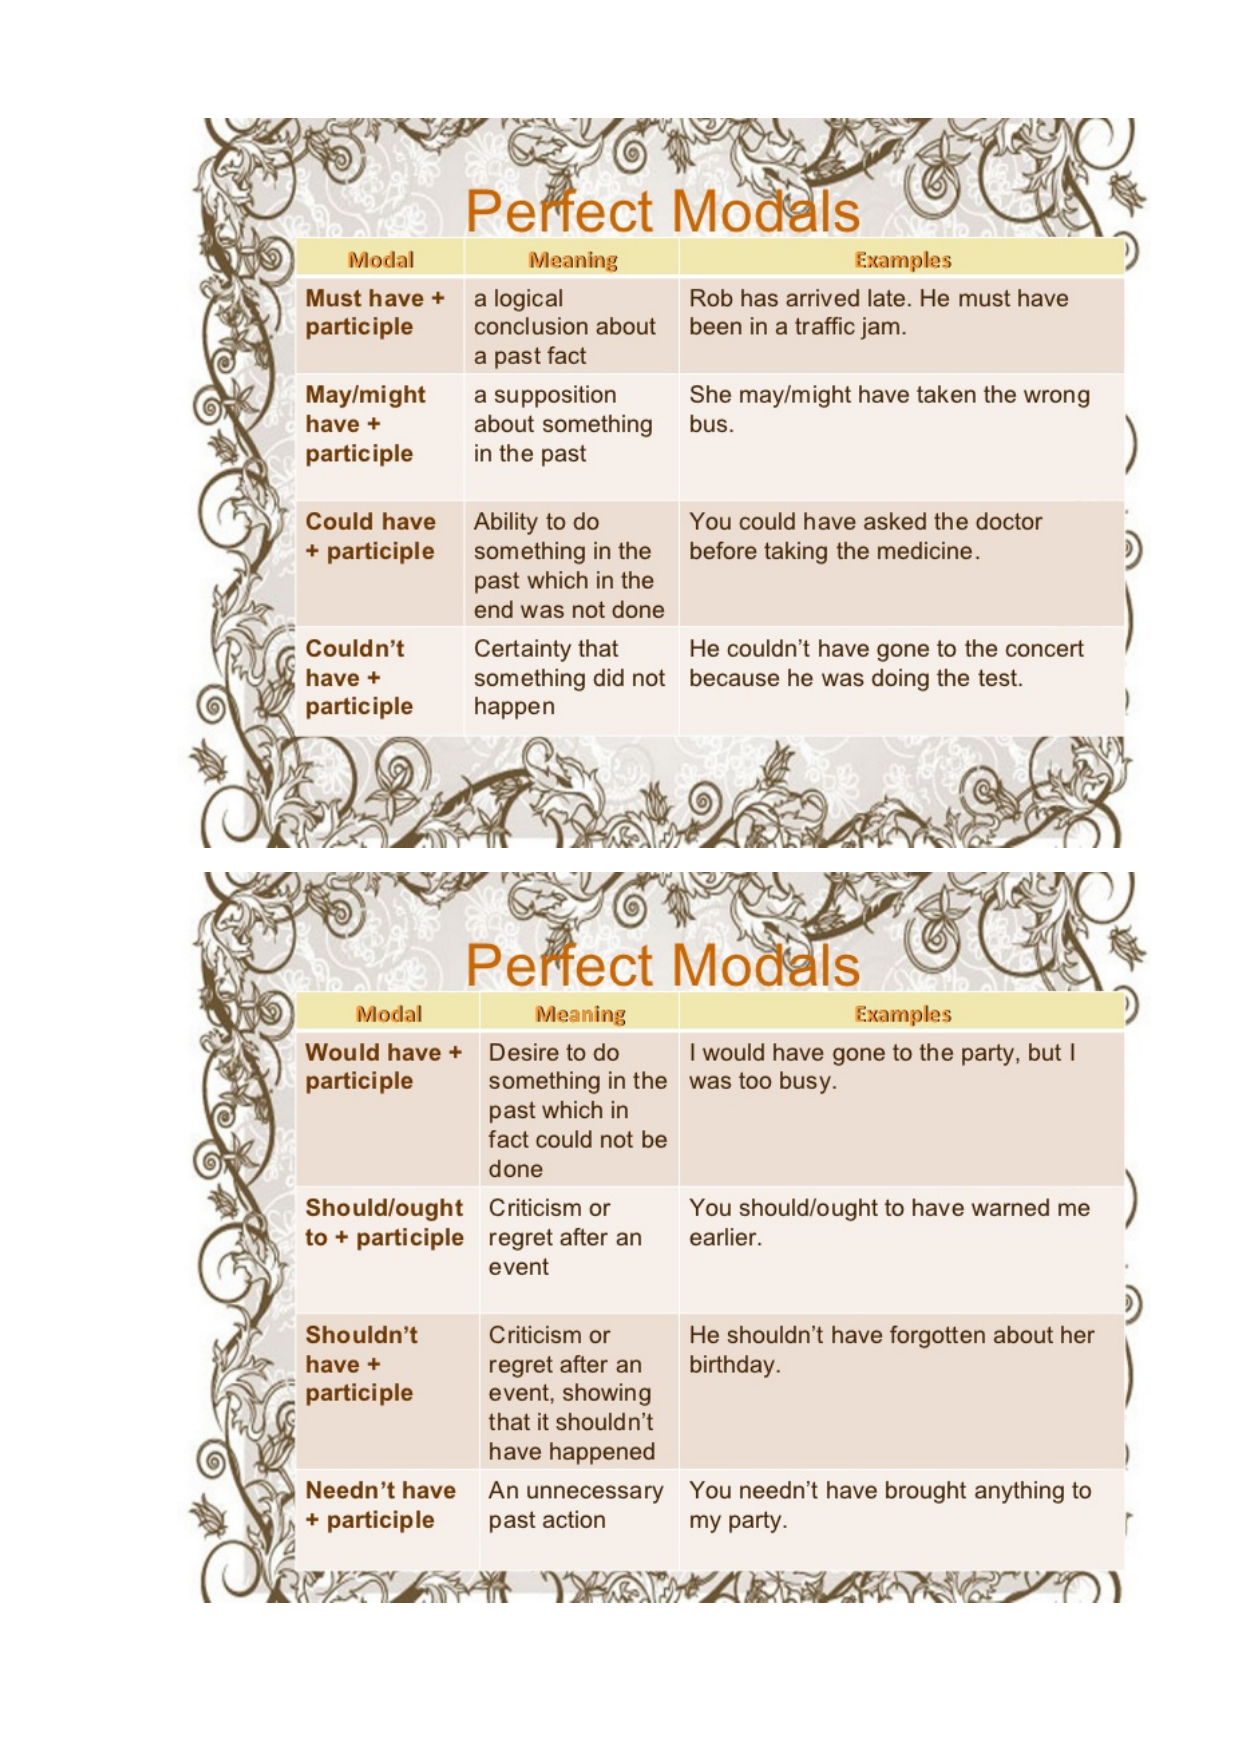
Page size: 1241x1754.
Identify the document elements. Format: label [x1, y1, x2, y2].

picture [177, 118, 1151, 848]
picture [177, 872, 1151, 1603]
